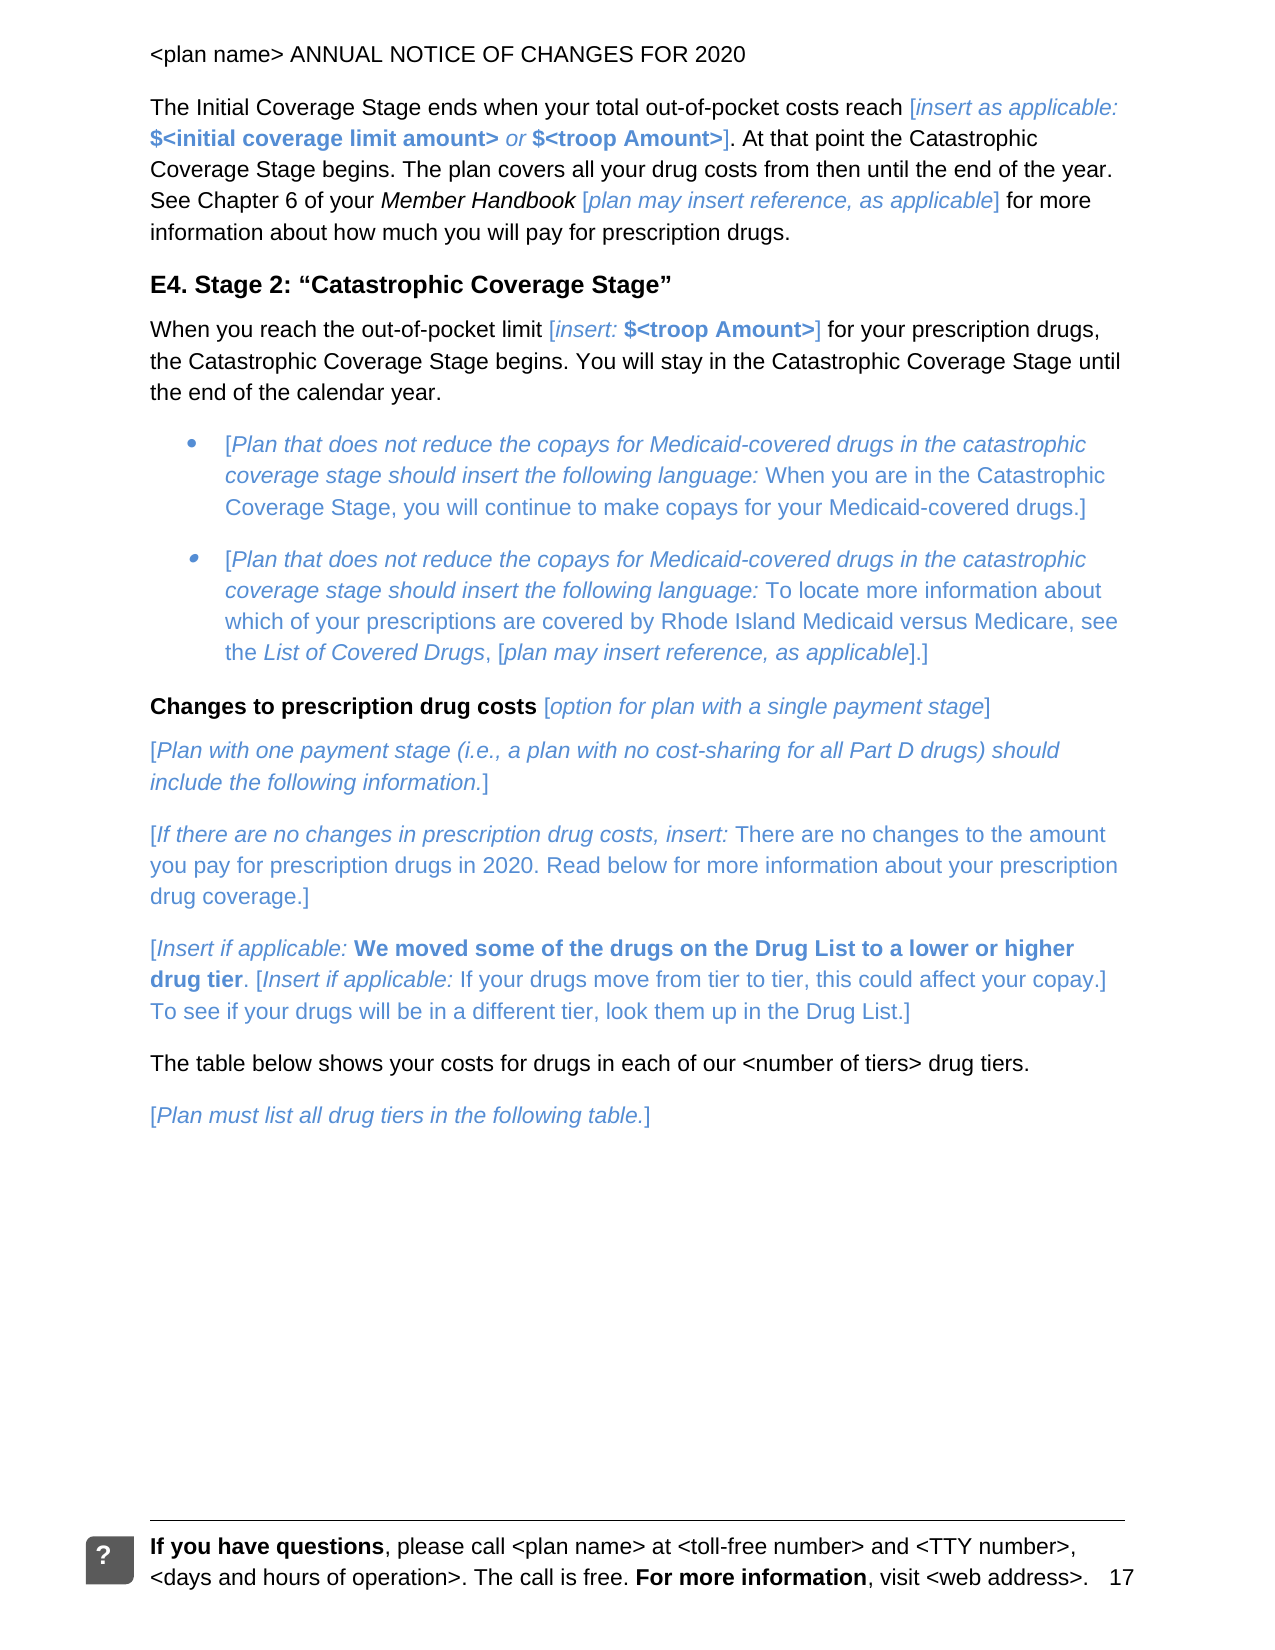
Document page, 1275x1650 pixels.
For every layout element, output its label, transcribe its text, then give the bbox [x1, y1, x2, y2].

subtitle E4. Stage 2: “Catastrophic Coverage Stage” [150, 267, 1050, 300]
text Changes to prescription drug costs [option for plan with a single payment stage] [150, 688, 1050, 721]
list [Plan that does not reduce the copays for Medicaid-covered drugs in the catastrophic coverage stage should insert the following language: When you are in the Catastrophic Coverage Stage, you will continue to make copays for your Medicaid-covered drugs.] [187, 427, 1125, 521]
text [Plan must list all drug tiers in the following table.] [150, 1098, 1125, 1129]
text The Initial Coverage Stage ends when your total out-of-pocket costs reach [insert as applicable: $<initial coverage limit amount> or $<troop Amount>]. At that point the Catastrophic Coverage Stage begins. The plan covers all your drug costs from then until the end of the year. See Chapter 6 of your Member Handbook [plan may insert reference, as applicable] for more information about how much you will pay for prescription drugs. [150, 90, 1125, 246]
text [If there are no changes in prescription drug costs, insert: There are no changes to the amount you pay for prescription drugs in 2020. Read below for more information about your prescription drug coverage.] [150, 817, 1125, 911]
text The table below shows your costs for drugs in each of our <number of tiers> drug tiers. [150, 1046, 1125, 1077]
text [Insert if applicable: We moved some of the drugs on the Drug List to a lower or higher drug tier. [Insert if applicable: If your drugs move from tier to tier, this could affect your copay.] To see if your drugs will be in a different tier, look them up in the Drug List.] [150, 932, 1125, 1025]
text When you reach the out-of-pocket limit [insert: $<troop Amount>] for your prescription drugs, the Catastrophic Coverage Stage begins. You will stay in the Catastrophic Coverage Stage until the end of the calendar year. [150, 313, 1125, 407]
list [Plan that does not reduce the copays for Medicaid-covered drugs in the catastrophic coverage stage should insert the following language: To locate more information about which of your prescriptions are covered by Rhode Island Medicaid versus Medicare, see the List of Covered Drugs, [plan may insert reference, as applicable].] [187, 542, 1125, 667]
text [Plan with one payment stage (i.e., a plan with no cost-sharing for all Part D drugs) should include the following information.] [150, 734, 1125, 796]
